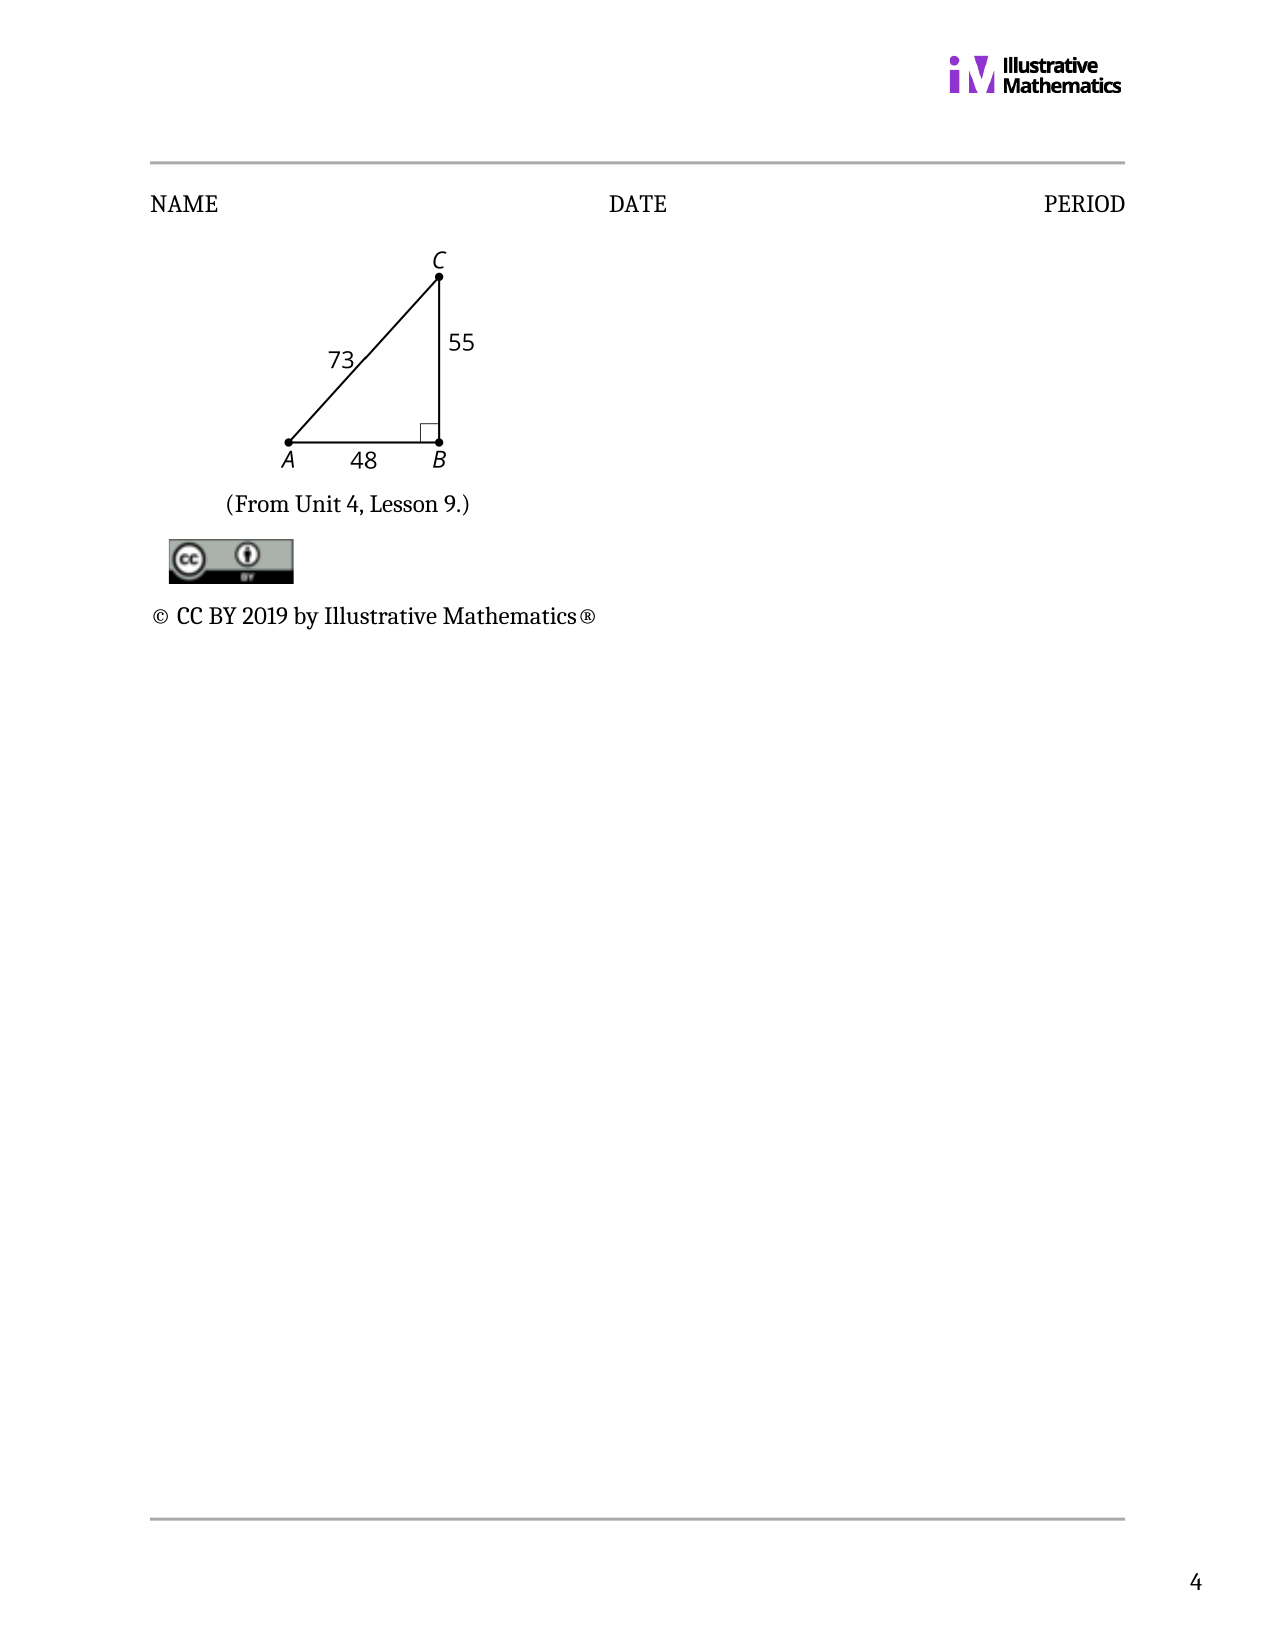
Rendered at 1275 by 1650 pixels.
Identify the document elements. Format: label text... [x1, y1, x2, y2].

text © CC BY 2019 by Illustrative Mathematics® [150, 602, 1125, 631]
picture [243, 247, 488, 480]
list (From Unit 4, Lesson 9.) [175, 490, 1125, 519]
picture [168, 539, 294, 584]
picture [949, 55, 1121, 93]
